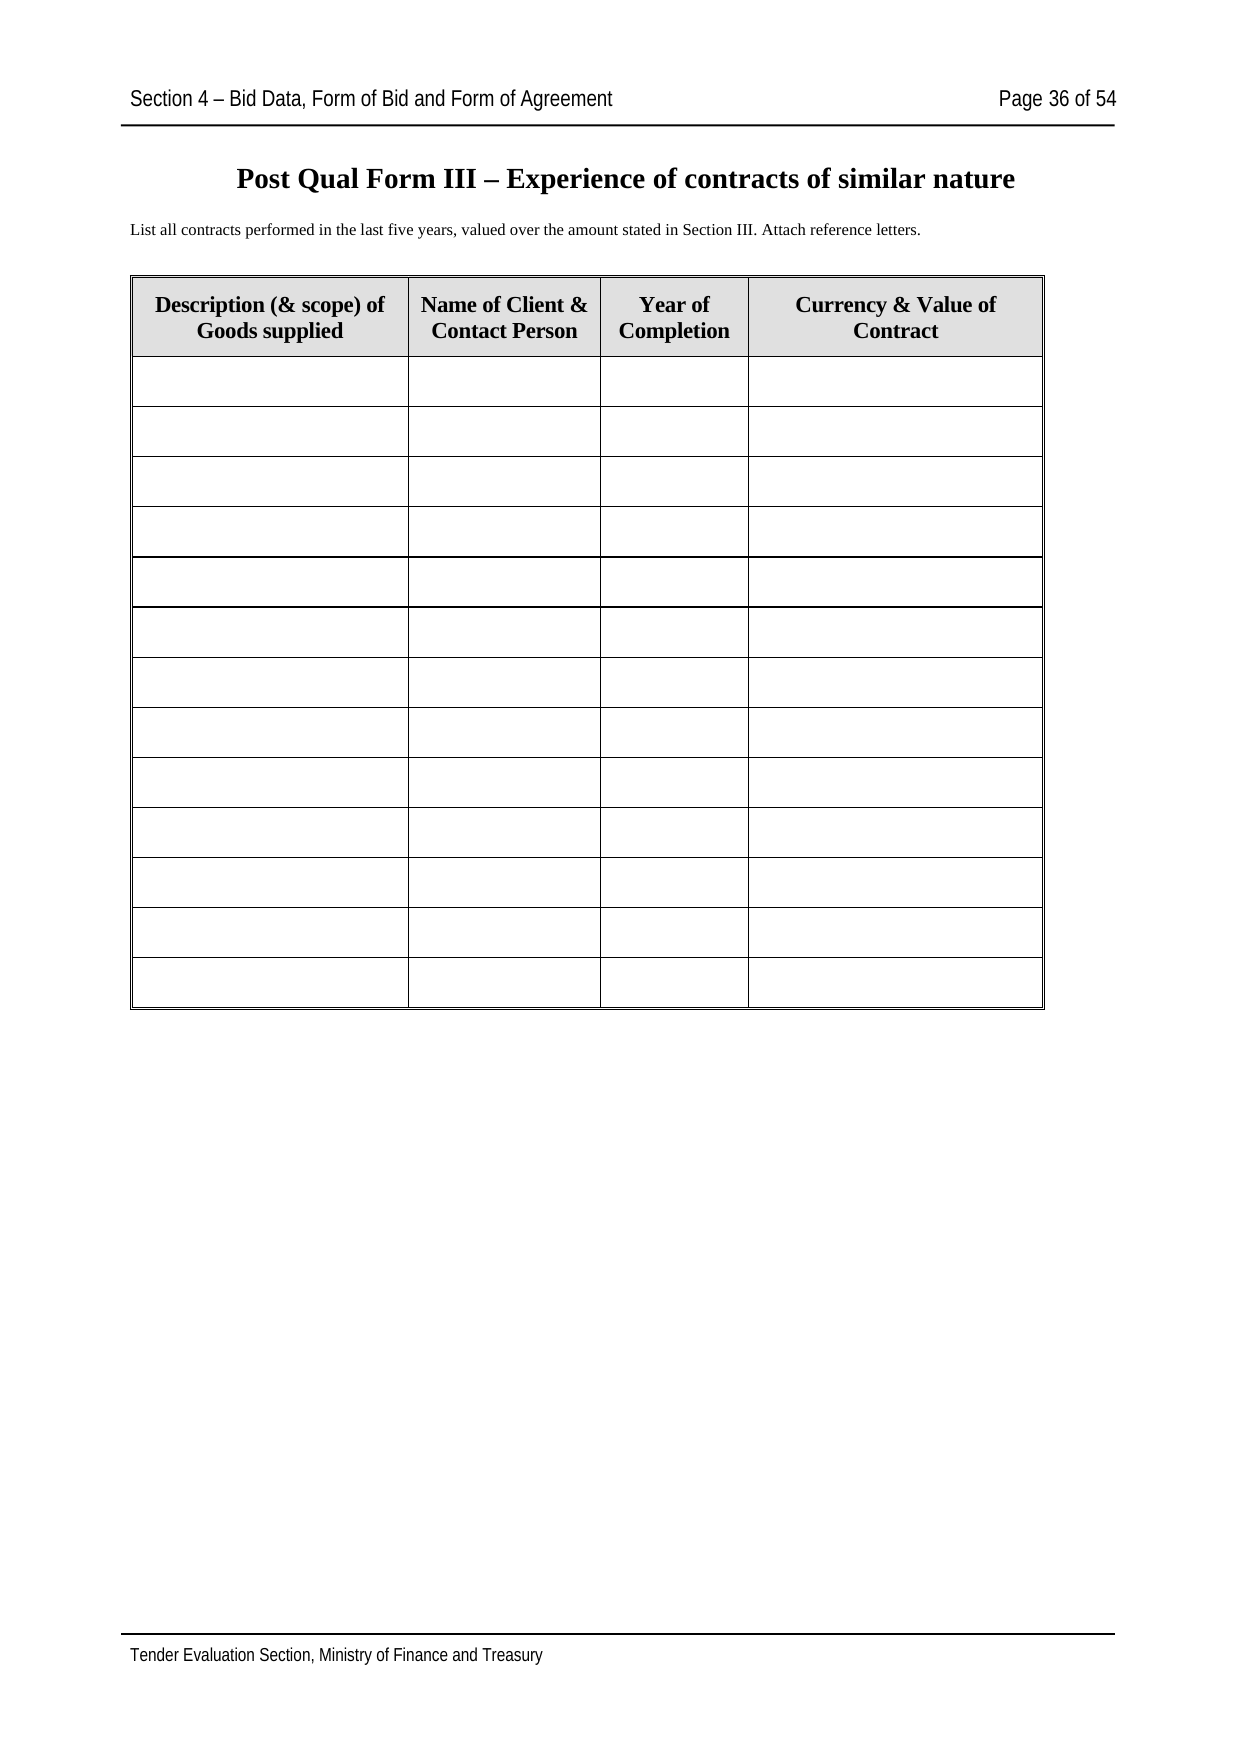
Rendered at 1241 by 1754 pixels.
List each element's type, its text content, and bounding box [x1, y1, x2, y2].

table_cell [601, 608, 748, 657]
table_cell [749, 758, 1042, 807]
table_cell [749, 608, 1042, 657]
table_cell [749, 357, 1042, 406]
table_header Name of Client & Contact Person [409, 278, 600, 356]
table_cell [601, 407, 748, 456]
table_cell [409, 558, 600, 606]
table_cell [749, 858, 1042, 907]
table_cell [409, 808, 600, 857]
table_cell [133, 958, 408, 1007]
table_cell [749, 457, 1042, 506]
table_cell [749, 558, 1042, 606]
table_cell [133, 507, 408, 556]
table_cell [409, 858, 600, 907]
table_header Year of Completion [601, 278, 748, 356]
table_cell [601, 658, 748, 707]
table_cell [749, 808, 1042, 857]
table_cell [749, 958, 1042, 1007]
table_cell [133, 407, 408, 456]
table_cell [133, 858, 408, 907]
table_cell [601, 758, 748, 807]
table_cell [409, 708, 600, 757]
table_cell [409, 507, 600, 556]
table_cell [133, 608, 408, 657]
table_cell [133, 457, 408, 506]
table_header Description (& scope) of Goods supplied [133, 278, 408, 356]
table_cell [409, 608, 600, 657]
table_cell [749, 708, 1042, 757]
table_cell [601, 858, 748, 907]
table_cell [601, 558, 748, 606]
table_cell [749, 507, 1042, 556]
subtitle Post Qual Form III – Experience of contracts of similar nature [130, 161, 1122, 194]
table_cell [749, 407, 1042, 456]
table_cell [133, 558, 408, 606]
table_cell [601, 457, 748, 506]
table_cell [133, 758, 408, 807]
table_cell [133, 708, 408, 757]
table_header Currency & Value of Contract [749, 278, 1042, 356]
table_cell [601, 808, 748, 857]
table_cell [409, 758, 600, 807]
table_cell [601, 507, 748, 556]
table_cell [601, 357, 748, 406]
table_cell [409, 958, 600, 1007]
table_cell [601, 708, 748, 757]
table_cell [601, 958, 748, 1007]
text List all contracts performed in the last five years, valued over the amount stated in Section III. Attach reference letters. [130, 219, 1122, 238]
table_cell [601, 908, 748, 957]
table_cell [409, 658, 600, 707]
table_cell [409, 908, 600, 957]
table_cell [749, 908, 1042, 957]
table_cell [409, 407, 600, 456]
table_cell [409, 457, 600, 506]
table_cell [133, 357, 408, 406]
table_cell [133, 658, 408, 707]
table_cell [409, 357, 600, 406]
table_cell [133, 908, 408, 957]
table_cell [749, 658, 1042, 707]
table_cell [133, 808, 408, 857]
